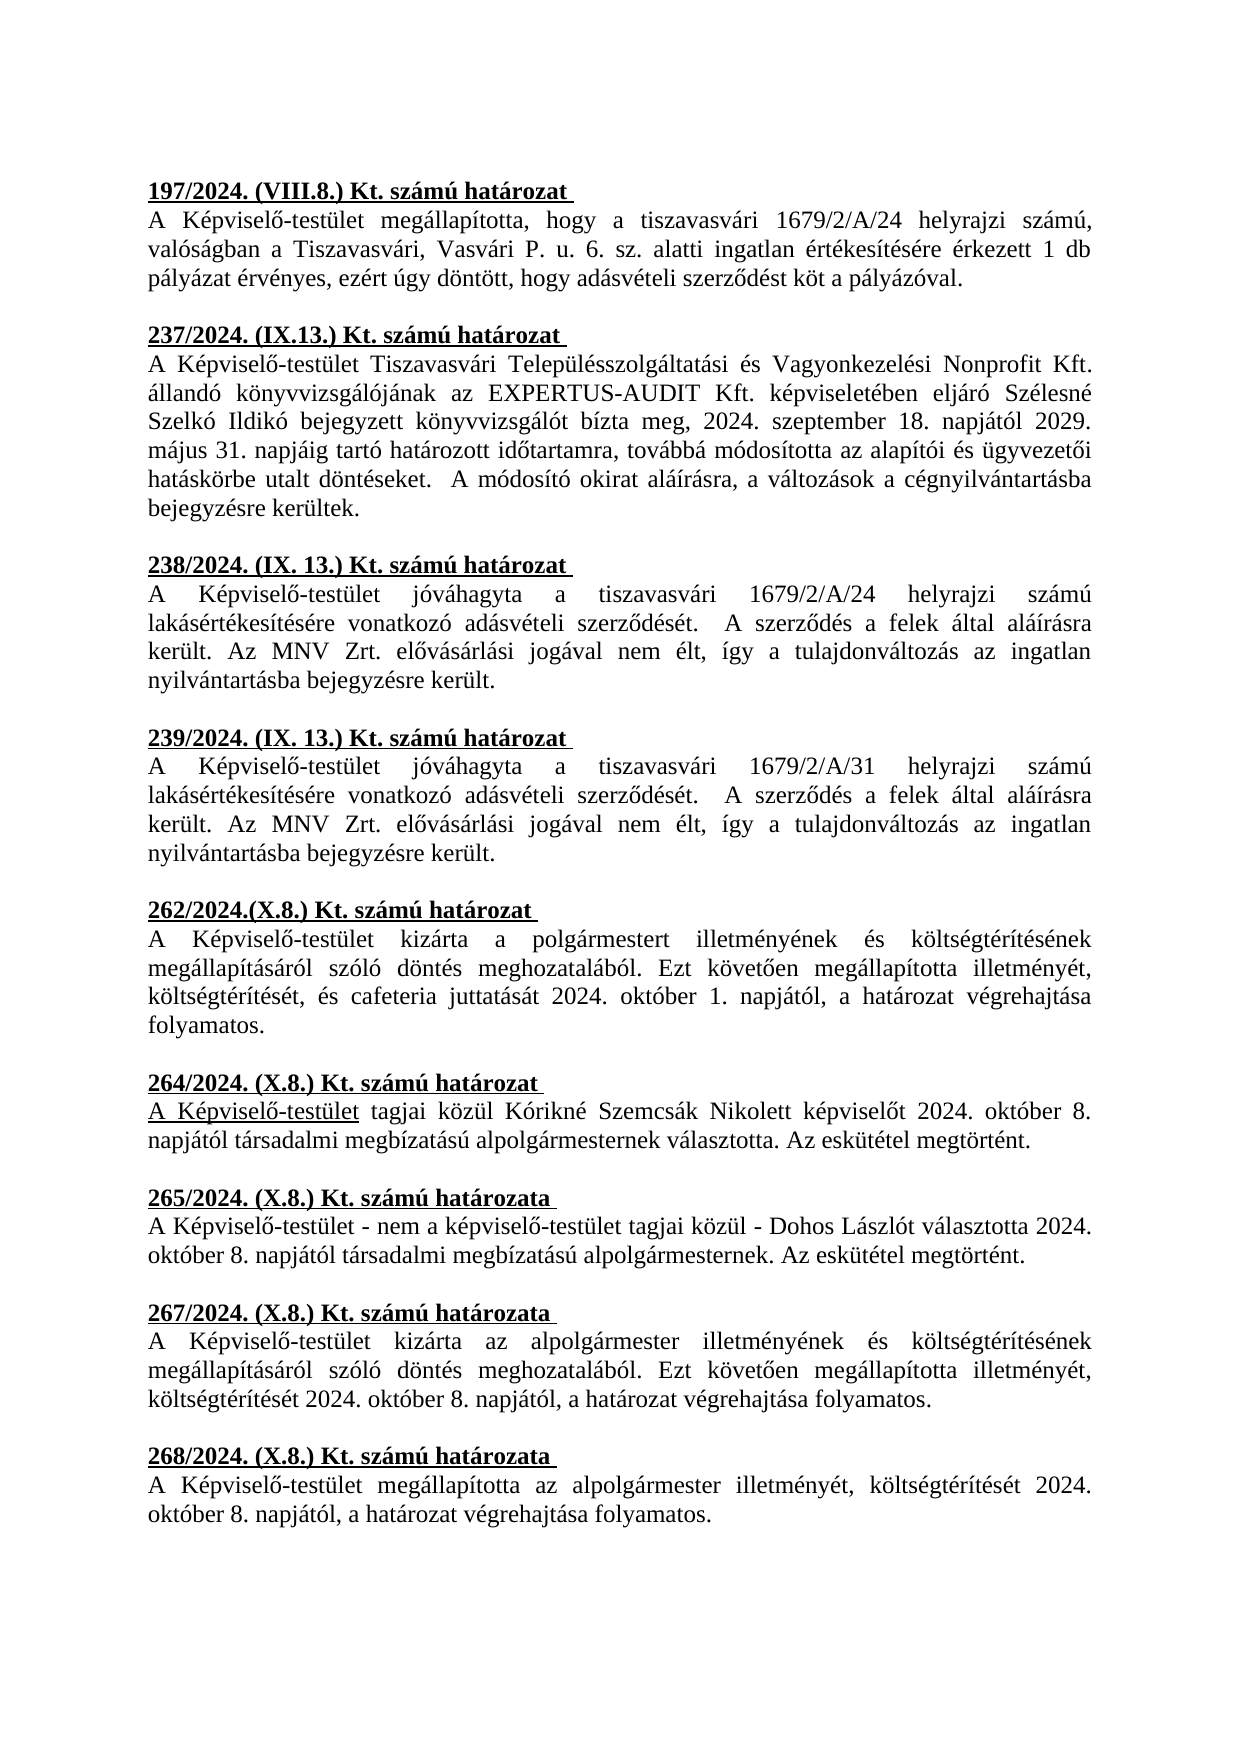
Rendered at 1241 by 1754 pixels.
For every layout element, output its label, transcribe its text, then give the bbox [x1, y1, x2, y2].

text A Képviselő-testület jóváhagyta a tiszavasvári 1679/2/A/24 helyrajzi számú lakásértékesítésére vonatkozó adásvételi szerződését. A szerződés a felek által aláírásra került. Az MNV Zrt. elővásárlási jogával nem élt, így a tulajdonváltozás az ingatlan nyilvántartásba bejegyzésre került. [148, 579, 1093, 694]
text A Képviselő-testület jóváhagyta a tiszavasvári 1679/2/A/31 helyrajzi számú lakásértékesítésére vonatkozó adásvételi szerződését. A szerződés a felek által aláírásra került. Az MNV Zrt. elővásárlási jogával nem élt, így a tulajdonváltozás az ingatlan nyilvántartásba bejegyzésre került. [148, 751, 1093, 866]
text 239/2024. (IX. 13.) Kt. számú határozat [148, 723, 1093, 751]
text A Képviselő-testület kizárta az alpolgármester illetményének és költségtérítésének megállapításáról szóló döntés meghozatalából. Ezt követően megállapította illetményét, költségtérítését 2024. október 8. napjától, a határozat végrehajtása folyamatos. [148, 1326, 1093, 1413]
text 267/2024. (X.8.) Kt. számú határozata [148, 1298, 1093, 1326]
text 264/2024. (X.8.) Kt. számú határozat [148, 1068, 1093, 1096]
text 238/2024. (IX. 13.) Kt. számú határozat [148, 550, 1093, 579]
text A Képviselő-testület Tiszavasvári Településszolgáltatási és Vagyonkezelési Nonprofit Kft. állandó könyvvizsgálójának az EXPERTUS-AUDIT Kft. képviseletében eljáró Szélesné Szelkó Ildikó bejegyzett könyvvizsgálót bízta meg, 2024. szeptember 18. napjától 2029. május 31. napjáig tartó határozott időtartamra, továbbá módosította az alapítói és ügyvezetői hatáskörbe utalt döntéseket. A módosító okirat aláírásra, a változások a cégnyilvántartásba bejegyzésre kerültek. [148, 349, 1093, 521]
text 197/2024. (VIII.8.) Kt. számú határozat [148, 176, 1093, 205]
text A Képviselő-testület tagjai közül Kórikné Szemcsák Nikolett képviselőt 2024. október 8. napjától társadalmi megbízatású alpolgármesternek választotta. Az eskütétel megtörtént. [148, 1096, 1093, 1154]
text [148, 205, 1093, 291]
text A Képviselő-testület - nem a képviselő-testület tagjai közül - Dohos Lászlót választotta 2024. október 8. napjától társadalmi megbízatású alpolgármesternek. Az eskütétel megtörtént. [148, 1211, 1093, 1269]
text A Képviselő-testület megállapította az alpolgármester illetményét, költségtérítését 2024. október 8. napjától, a határozat végrehajtása folyamatos. [148, 1470, 1093, 1528]
text 262/2024.(X.8.) Kt. számú határozat [148, 895, 1093, 924]
text 268/2024. (X.8.) Kt. számú határozata [148, 1441, 1093, 1470]
text 265/2024. (X.8.) Kt. számú határozata [148, 1183, 1093, 1211]
text A Képviselő-testület kizárta a polgármestert illetményének és költségtérítésének megállapításáról szóló döntés meghozatalából. Ezt követően megállapította illetményét, költségtérítését, és cafeteria juttatását 2024. október 1. napjától, a határozat végrehajtása folyamatos. [148, 924, 1093, 1039]
text 237/2024. (IX.13.) Kt. számú határozat [148, 320, 1093, 349]
